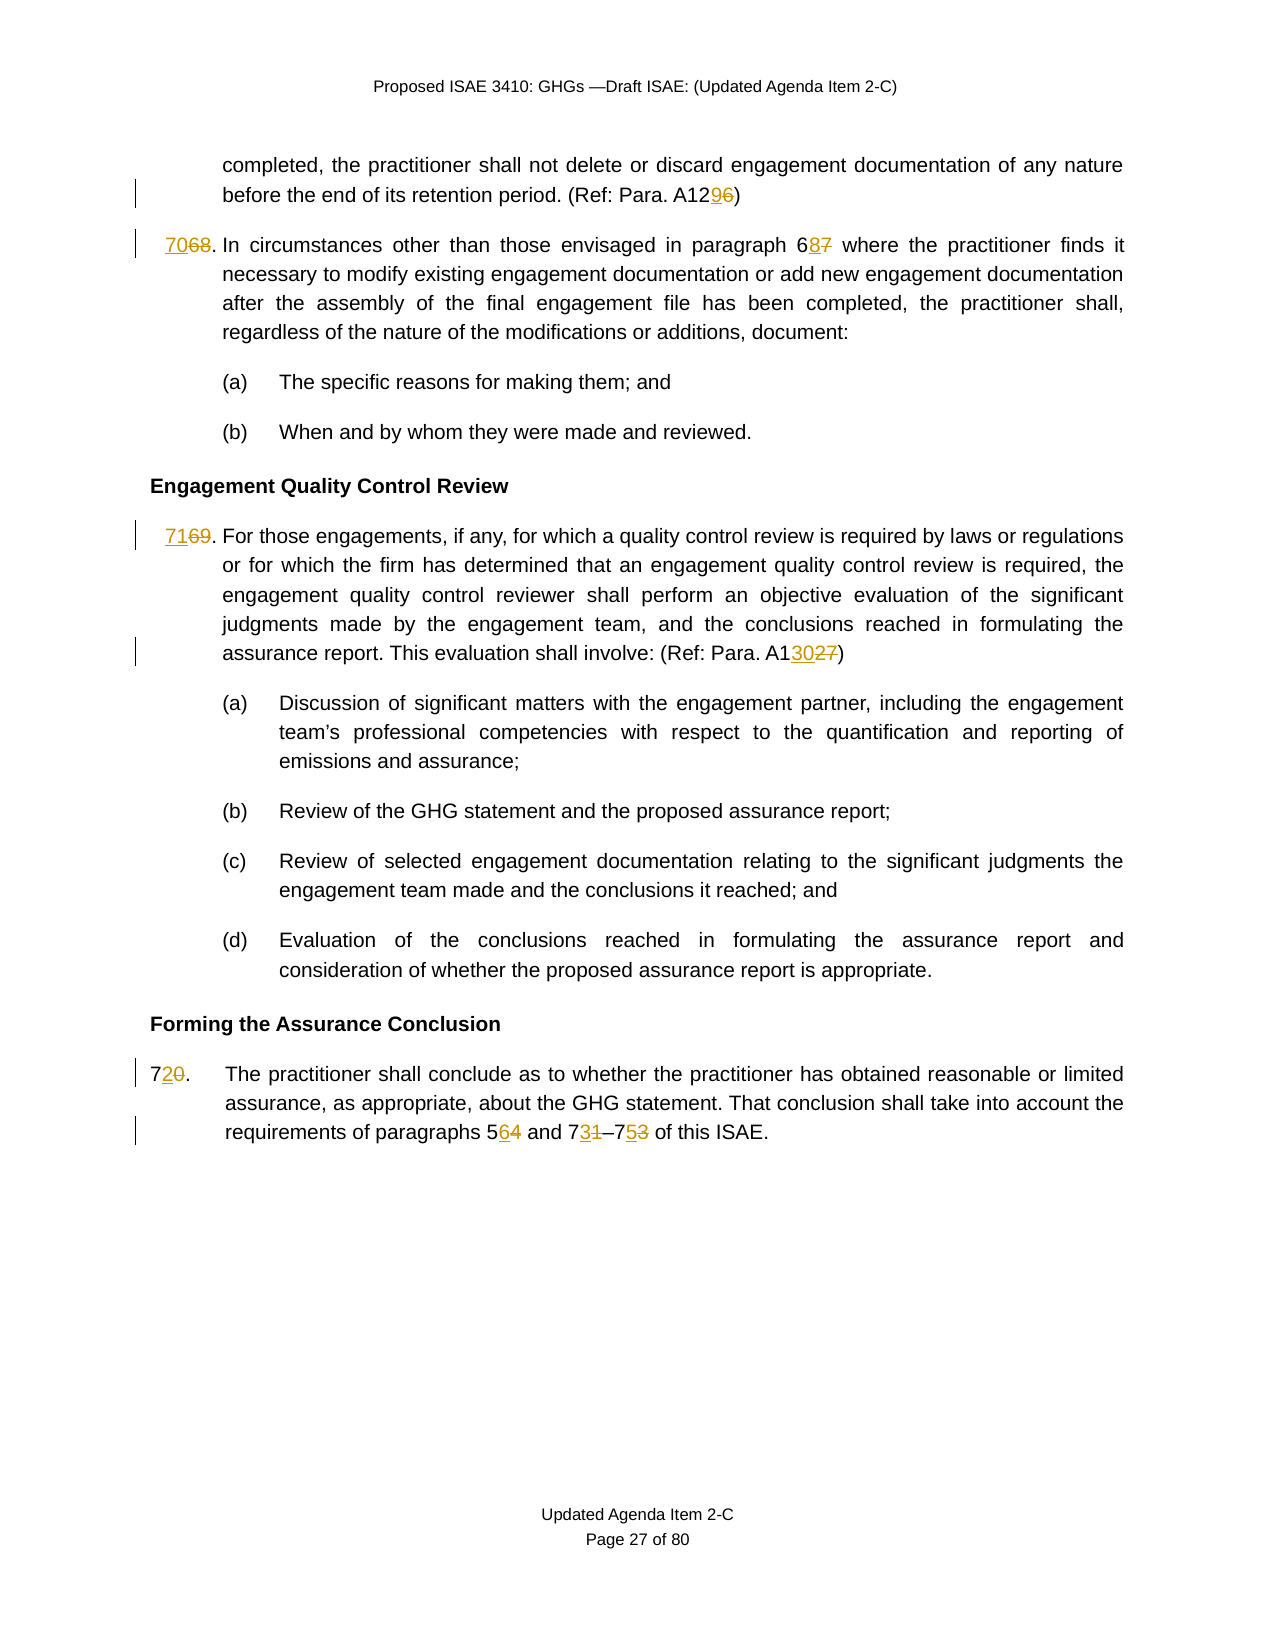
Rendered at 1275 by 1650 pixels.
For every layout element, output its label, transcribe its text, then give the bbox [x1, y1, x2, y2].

text (c) Review of selected engagement documentation relating to the significant judgments the engagement team made and the conclusions it reached; and [222, 845, 1125, 904]
subtitle Engagement Quality Control Review [150, 470, 1125, 499]
text 7. The practitioner shall conclude as to whether the practitioner has obtained reasonable or limited assurance, as appropriate, about the GHG statement. That conclusion shall take into account the requirements of paragraphs 5 and 7–7 of this ISAE. [150, 1058, 1125, 1145]
text . In circumstances other than those envisaged in paragraph 6 where the practitioner finds it necessary to modify existing engagement documentation or add new engagement documentation after the assembly of the final engagement file has been completed, the practitioner shall, regardless of the nature of the modifications or additions, document: [165, 229, 1125, 345]
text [165, 149, 1125, 208]
text (a) Discussion of significant matters with the engagement partner, including the engagement team’s professional competencies with respect to the quantification and reporting of emissions and assurance; [222, 687, 1125, 774]
text . For those engagements, if any, for which a quality control review is required by laws or regulations or for which the firm has determined that an engagement quality control review is required, the engagement quality control reviewer shall perform an objective evaluation of the significant judgments made by the engagement team, and the conclusions reached in formulating the assurance report. This evaluation shall involve: (Ref: Para. A1) [165, 520, 1125, 666]
text (b) When and by whom they were made and reviewed. [222, 416, 1125, 445]
text (d) Evaluation of the conclusions reached in formulating the assurance report and consideration of whether the proposed assurance report is appropriate. [222, 924, 1125, 983]
text (a) The specific reasons for making them; and [222, 366, 1125, 395]
subtitle Forming the Assurance Conclusion [150, 1008, 1125, 1037]
text (b) Review of the GHG statement and the proposed assurance report; [222, 795, 1125, 824]
